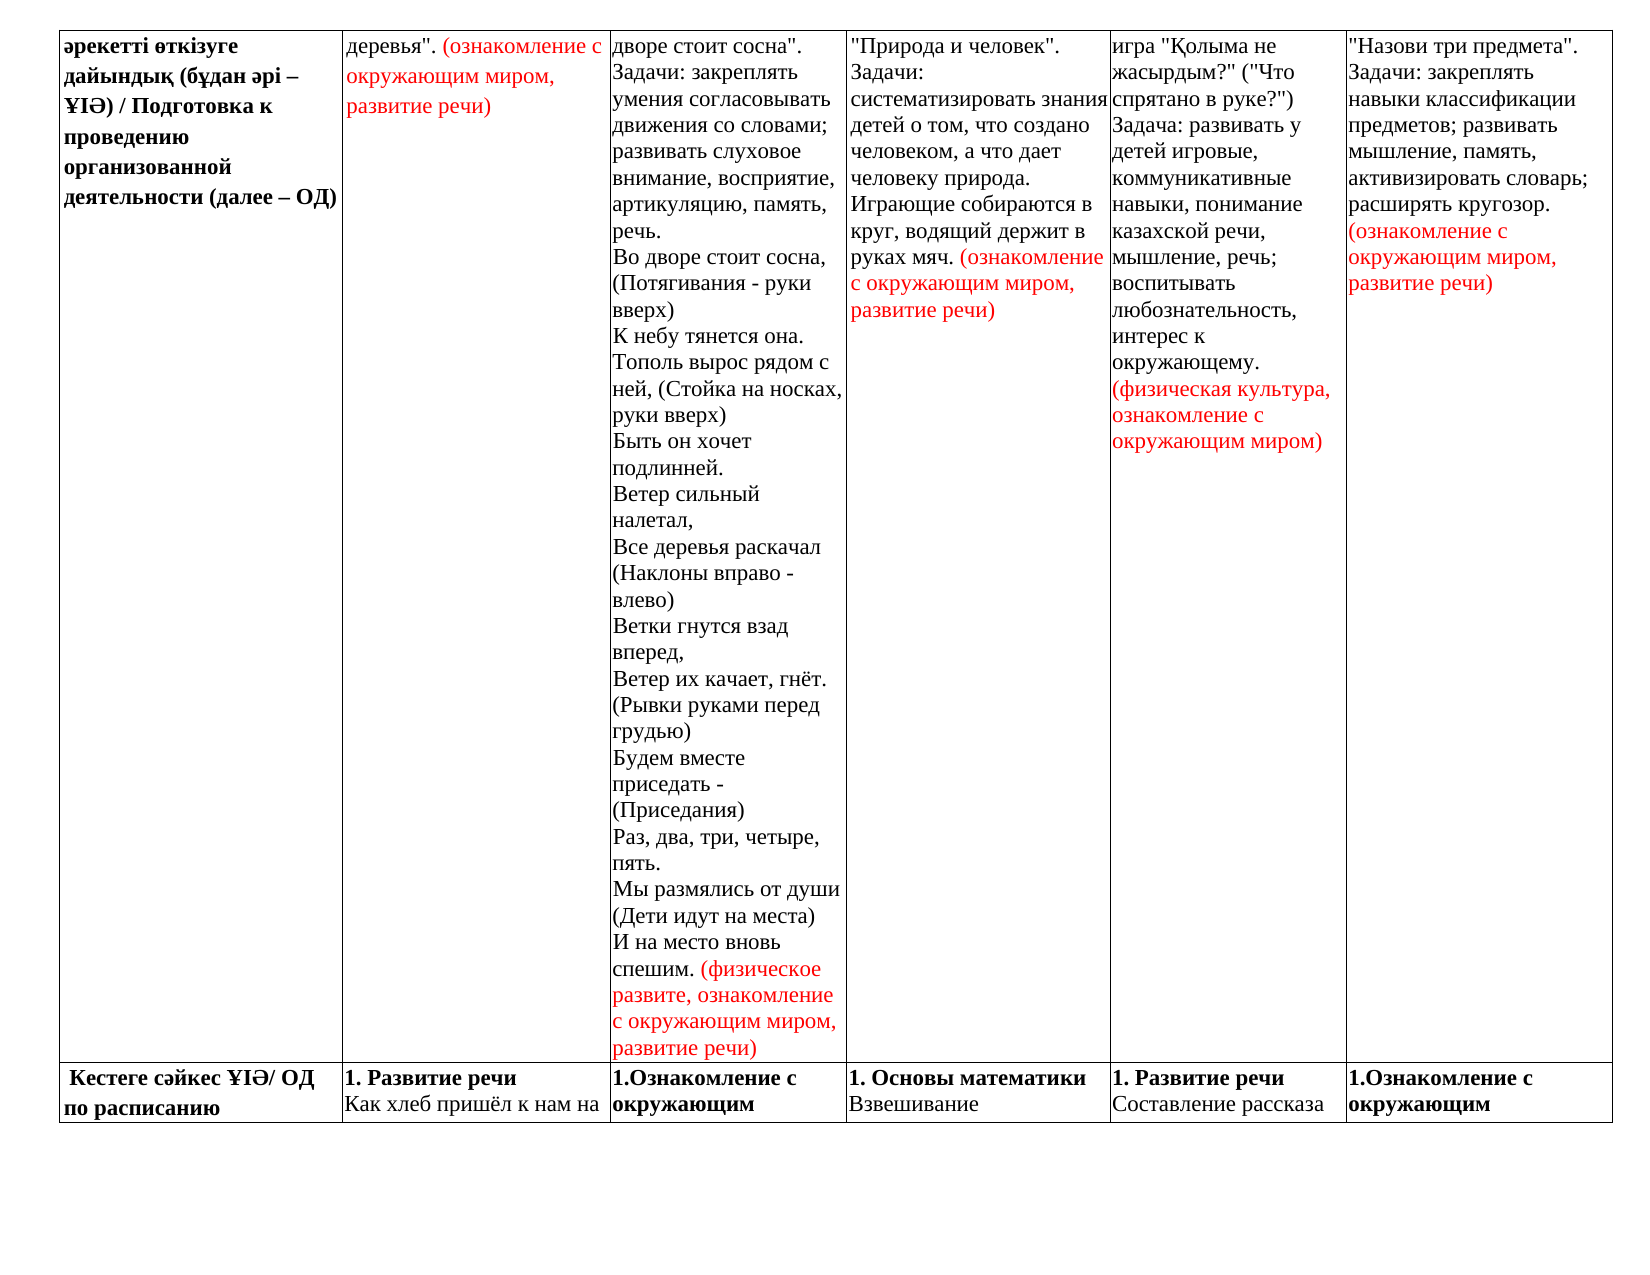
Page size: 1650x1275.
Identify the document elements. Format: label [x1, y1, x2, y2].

table_cell [60, 1063, 342, 1122]
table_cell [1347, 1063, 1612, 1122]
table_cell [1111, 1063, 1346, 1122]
table_cell [1347, 31, 1612, 1062]
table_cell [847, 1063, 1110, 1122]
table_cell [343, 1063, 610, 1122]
table_cell [343, 31, 610, 1062]
table_cell [60, 31, 342, 1062]
table_cell [847, 31, 1110, 1062]
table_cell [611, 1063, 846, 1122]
table_cell [1111, 31, 1346, 1062]
